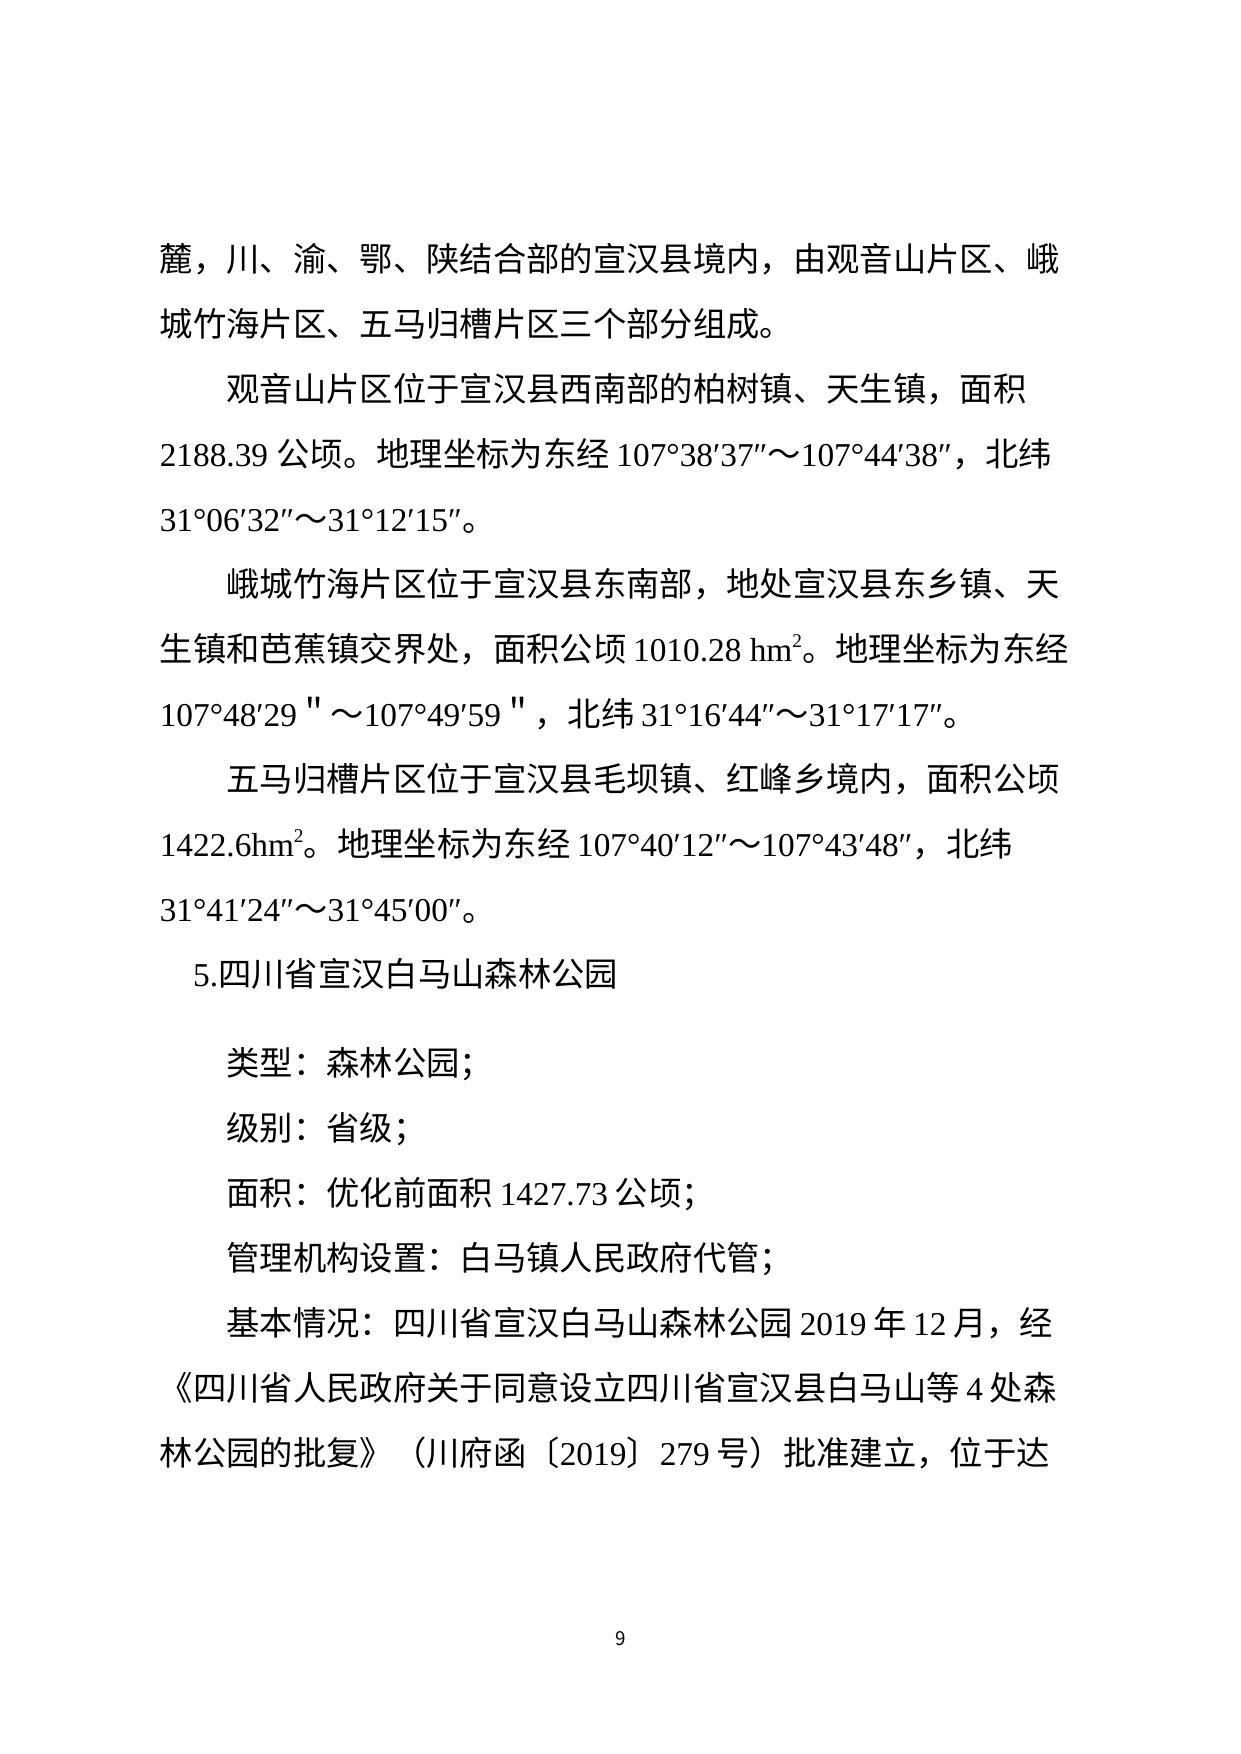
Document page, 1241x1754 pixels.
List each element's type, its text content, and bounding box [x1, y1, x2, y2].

text 面积：优化前面积1427.73公顷； [159, 1158, 1081, 1223]
text 级别：省级； [159, 1093, 1081, 1158]
list 五马归槽片区位于宣汉县毛坝镇、红峰乡境内，面积公顷1422.6hm2。地理坐标为东经107°40′12″～107°43′48″，北纬31°41′24″～31°45′00″。 [159, 744, 1081, 939]
list 类型：森林公园； [159, 1028, 1081, 1093]
list 观音山片区位于宣汉县西南部的柏树镇、天生镇，面积2188.39 公顷。地理坐标为东经107°38′37″～107°44′38″，北纬31°06′32″～31°12′15″。 [159, 354, 1081, 549]
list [159, 224, 1081, 354]
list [159, 1288, 1081, 1483]
subtitle 5.四川省宣汉白马山森林公园 [159, 939, 1081, 1004]
list 管理机构设置：白马镇人民政府代管； [159, 1223, 1081, 1288]
list 峨城竹海片区位于宣汉县东南部，地处宣汉县东乡镇、天生镇和芭蕉镇交界处，面积公顷1010.28 hm2。地理坐标为东经107°48′29＂～107°49′59＂，北纬31°16′44″～31°17′17″。 [159, 549, 1081, 744]
